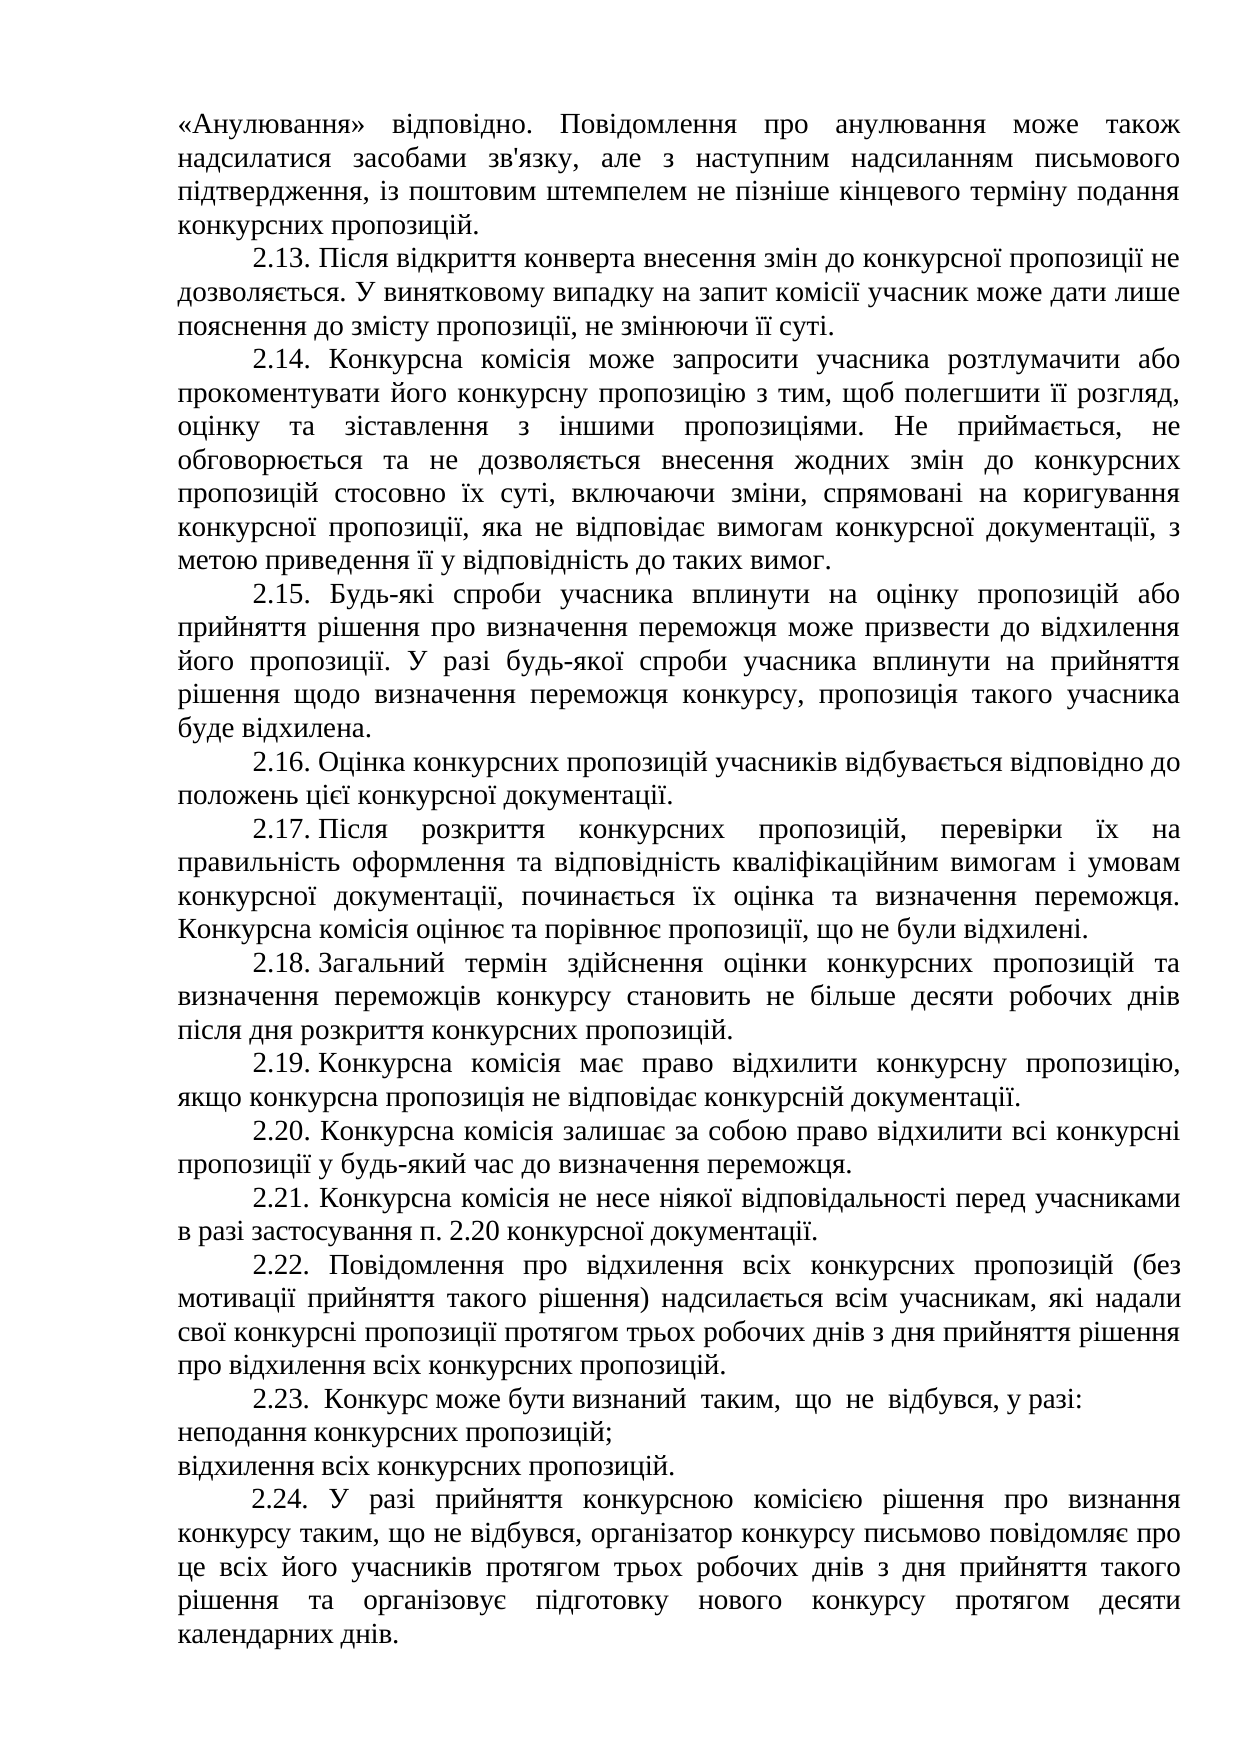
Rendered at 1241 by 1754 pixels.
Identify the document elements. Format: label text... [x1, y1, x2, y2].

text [177, 106, 1181, 241]
text 2.22. Повідомлення про відхилення всіх конкурсних пропозицій (без мотивації прийняття такого рішення) надсилається всім учасникам, які надали свої конкурсні пропозиції протягом трьох робочих днів з дня прийняття рішення про відхилення всіх конкурсних пропозицій. [177, 1247, 1181, 1381]
text 2.23. Конкурс може бути визнаний таким, що не відбувся, у разі: [177, 1381, 1181, 1414]
text 2.13. Після відкриття конверта внесення змін до конкурсної пропозиції не дозволяється. У винятковому випадку на запит комісії учасник може дати лише пояснення до змісту пропозиції, не змінюючи її суті. [177, 241, 1181, 341]
text 2.24. У разі прийняття конкурсною комісією рішення про визнання конкурсу таким, що не відбувся, організатор конкурсу письмово повідомляє про це всіх його учасників протягом трьох робочих днів з дня прийняття такого рішення та організовує підготовку нового конкурсу протягом десяти календарних днів. [177, 1482, 1181, 1649]
text 2.20. Конкурсна комісія залишає за собою право відхилити всі конкурсні пропозиції у будь-який час до визначення переможця. [177, 1113, 1181, 1180]
text 2.19. Конкурсна комісія має право відхилити конкурсну пропозицію, якщо конкурсна пропозиція не відповідає конкурсній документації. [177, 1046, 1181, 1113]
text відхилення всіх конкурсних пропозицій. [177, 1448, 1181, 1482]
text 2.17. Після розкриття конкурсних пропозицій, перевірки їх на правильність оформлення та відповідність кваліфікаційним вимогам і умовам конкурсної документації, починається їх оцінка та визначення переможця. Конкурсна комісія оцінює та порівнює пропозиції, що не були відхилені. [177, 811, 1181, 945]
text 2.18. Загальний термін здійснення оцінки конкурсних пропозицій та визначення переможців конкурсу становить не більше десяти робочих днів після дня розкриття конкурсних пропозицій. [177, 945, 1181, 1046]
text 2.21. Конкурсна комісія не несе ніякої відповідальності перед учасниками в разі застосування п. 2.20 конкурсної документації. [177, 1180, 1181, 1247]
text неподання конкурсних пропозицій; [177, 1414, 1181, 1448]
text 2.14. Конкурсна комісія може запросити учасника розтлумачити або прокоментувати його конкурсну пропозицію з тим, щоб полегшити її розгляд, оцінку та зіставлення з іншими пропозиціями. Не приймається, не обговорюється та не дозволяється внесення жодних змін до конкурсних пропозицій стосовно їх суті, включаючи зміни, спрямовані на коригування конкурсної пропозиції, яка не відповідає вимогам конкурсної документації, з метою приведення її у відповідність до таких вимог. [177, 341, 1181, 576]
text 2.16. Оцінка конкурсних пропозицій учасників відбувається відповідно до положень цієї конкурсної документації. [177, 744, 1181, 811]
text 2.15. Будь-які спроби учасника вплинути на оцінку пропозицій або прийняття рішення про визначення переможця може призвести до відхилення його пропозиції. У разі будь-якої спроби учасника вплинути на прийняття рішення щодо визначення переможця конкурсу, пропозиція такого учасника буде відхилена. [177, 576, 1181, 744]
